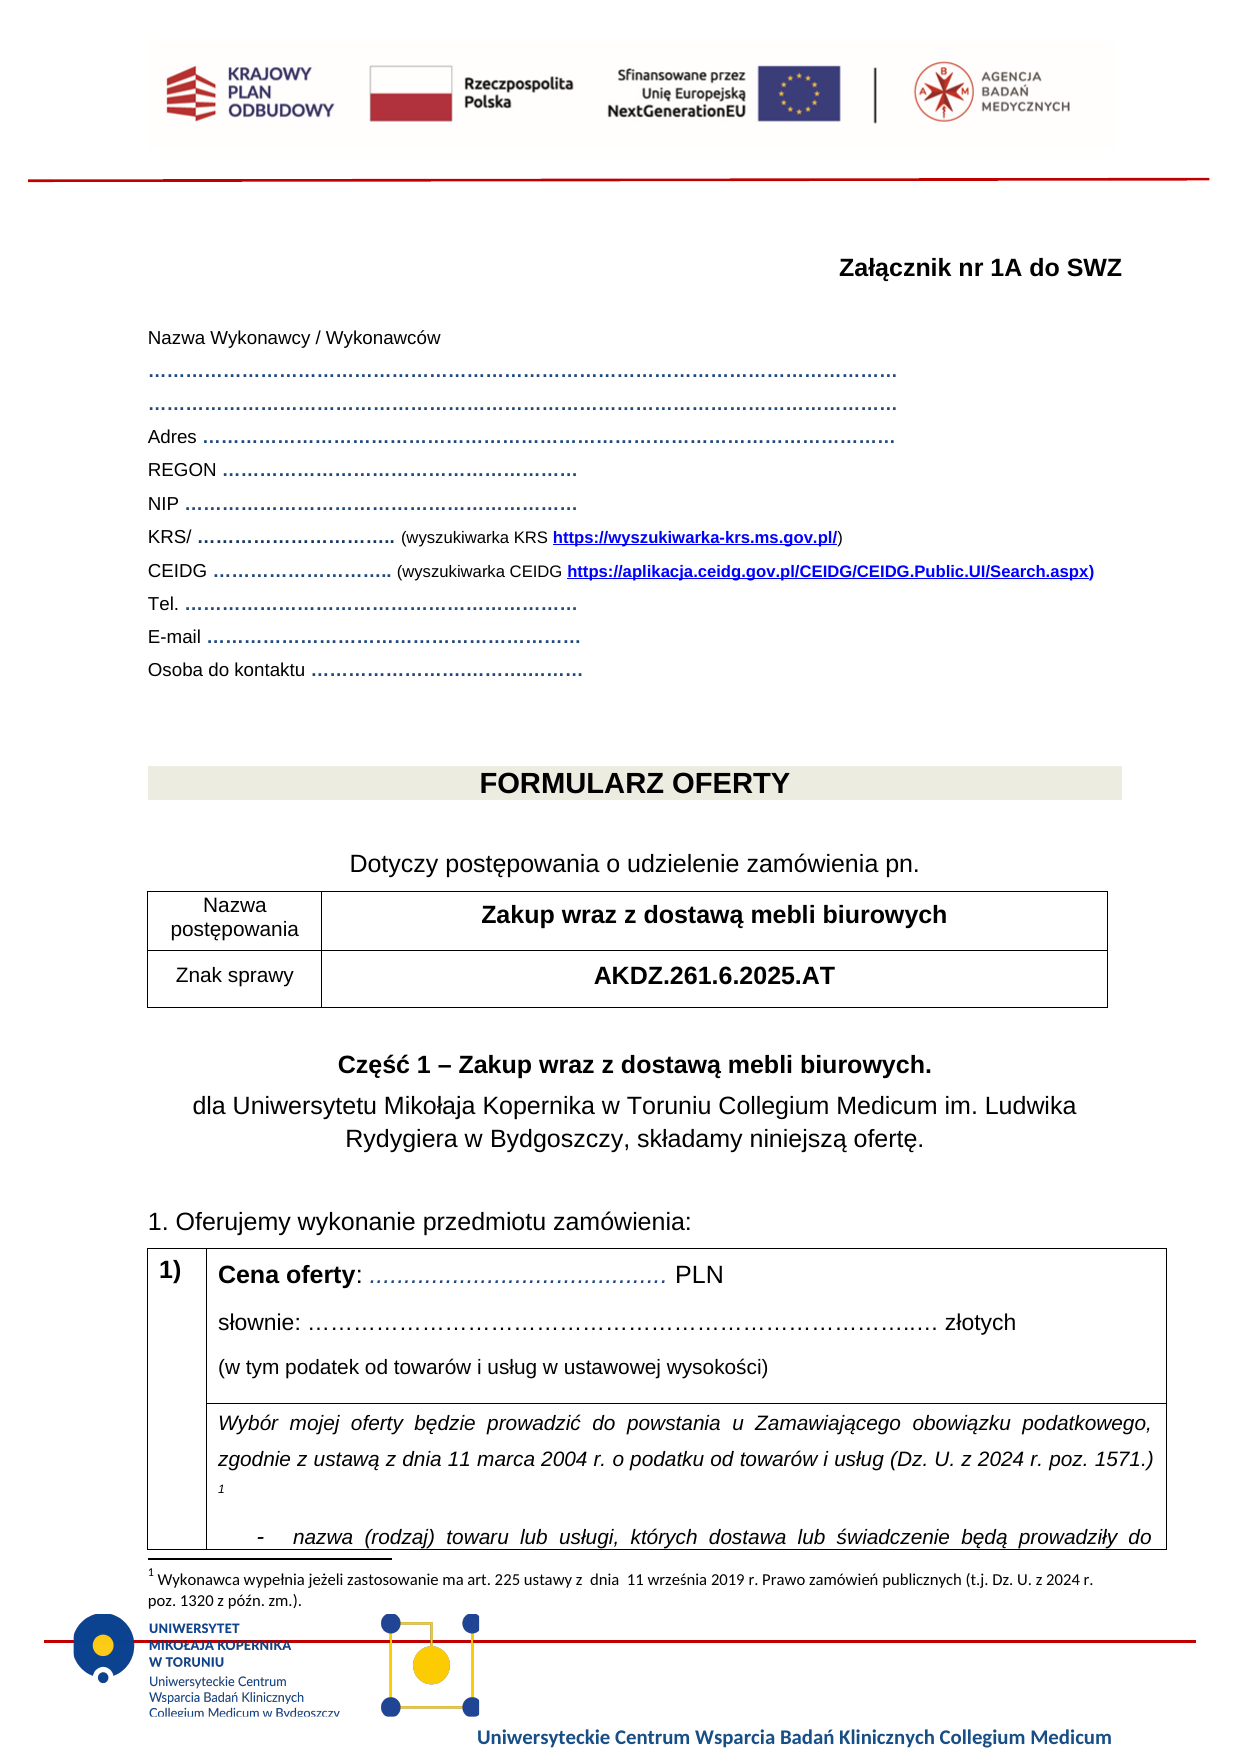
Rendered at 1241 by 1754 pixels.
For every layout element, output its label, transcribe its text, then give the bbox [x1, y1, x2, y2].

text 1. Oferujemy wykonanie przedmiotu zamówienia: [148, 1207, 1122, 1235]
table_header Cena oferty: ........................................... PLN słownie: ……………………………………………………………………..… złotych (w tym podatek od towarów i usług w ustawowej wysokości) [207, 1249, 1166, 1403]
text Część 1 – Zakup wraz z dostawą mebli biurowych. [148, 1049, 1122, 1078]
text E-mail …………………………………………………… [148, 626, 1122, 647]
text CEIDG ……………………….. (wyszukiwarka CEIDG https://aplikacja.ceidg.gov.pl/CEIDG/CEIDG.Public.UI/Search.aspx) [148, 559, 1122, 581]
text ………………………………………………………………………………………………………… [148, 393, 1122, 414]
table_header Nazwa postępowania [148, 892, 321, 950]
text ………………………………………………………………………………………………………… [148, 360, 1122, 381]
text dla Uniwersytetu Mikołaja Kopernika w Toruniu Collegium Medicum im. Ludwika Rydygiera w Bydgoszczy, składamy niniejszą ofertę. [148, 1091, 1122, 1153]
picture [72, 1614, 479, 1717]
table_cell Znak sprawy [148, 951, 321, 1007]
table_cell AKDZ.261.6.2025.AT [322, 951, 1107, 1007]
text KRS/ ………………………….. (wyszukiwarka KRS https://wyszukiwarka-krs.ms.gov.pl/) [148, 525, 1122, 547]
text NIP ……………………………………………………… [148, 492, 1122, 514]
text Nazwa Wykonawcy / Wykonawców [148, 327, 1122, 348]
picture [147, 39, 1115, 149]
text Załącznik nr 1A do SWZ [148, 252, 1122, 281]
text Osoba do kontaktu …………………….……….……… [148, 659, 1122, 681]
text FORMULARZ OFERTY [148, 766, 1122, 800]
table_header Zakup wraz z dostawą mebli biurowych [322, 892, 1107, 950]
table_header 1) [148, 1249, 206, 1549]
text Dotyczy postępowania o udzielenie zamówienia pn. [148, 849, 1122, 878]
text REGON ………………………………………………… [148, 459, 1122, 481]
text Adres ………………………………………………………………………………………………… [148, 426, 1122, 448]
text Tel. ……………………………………………………… [148, 593, 1122, 614]
